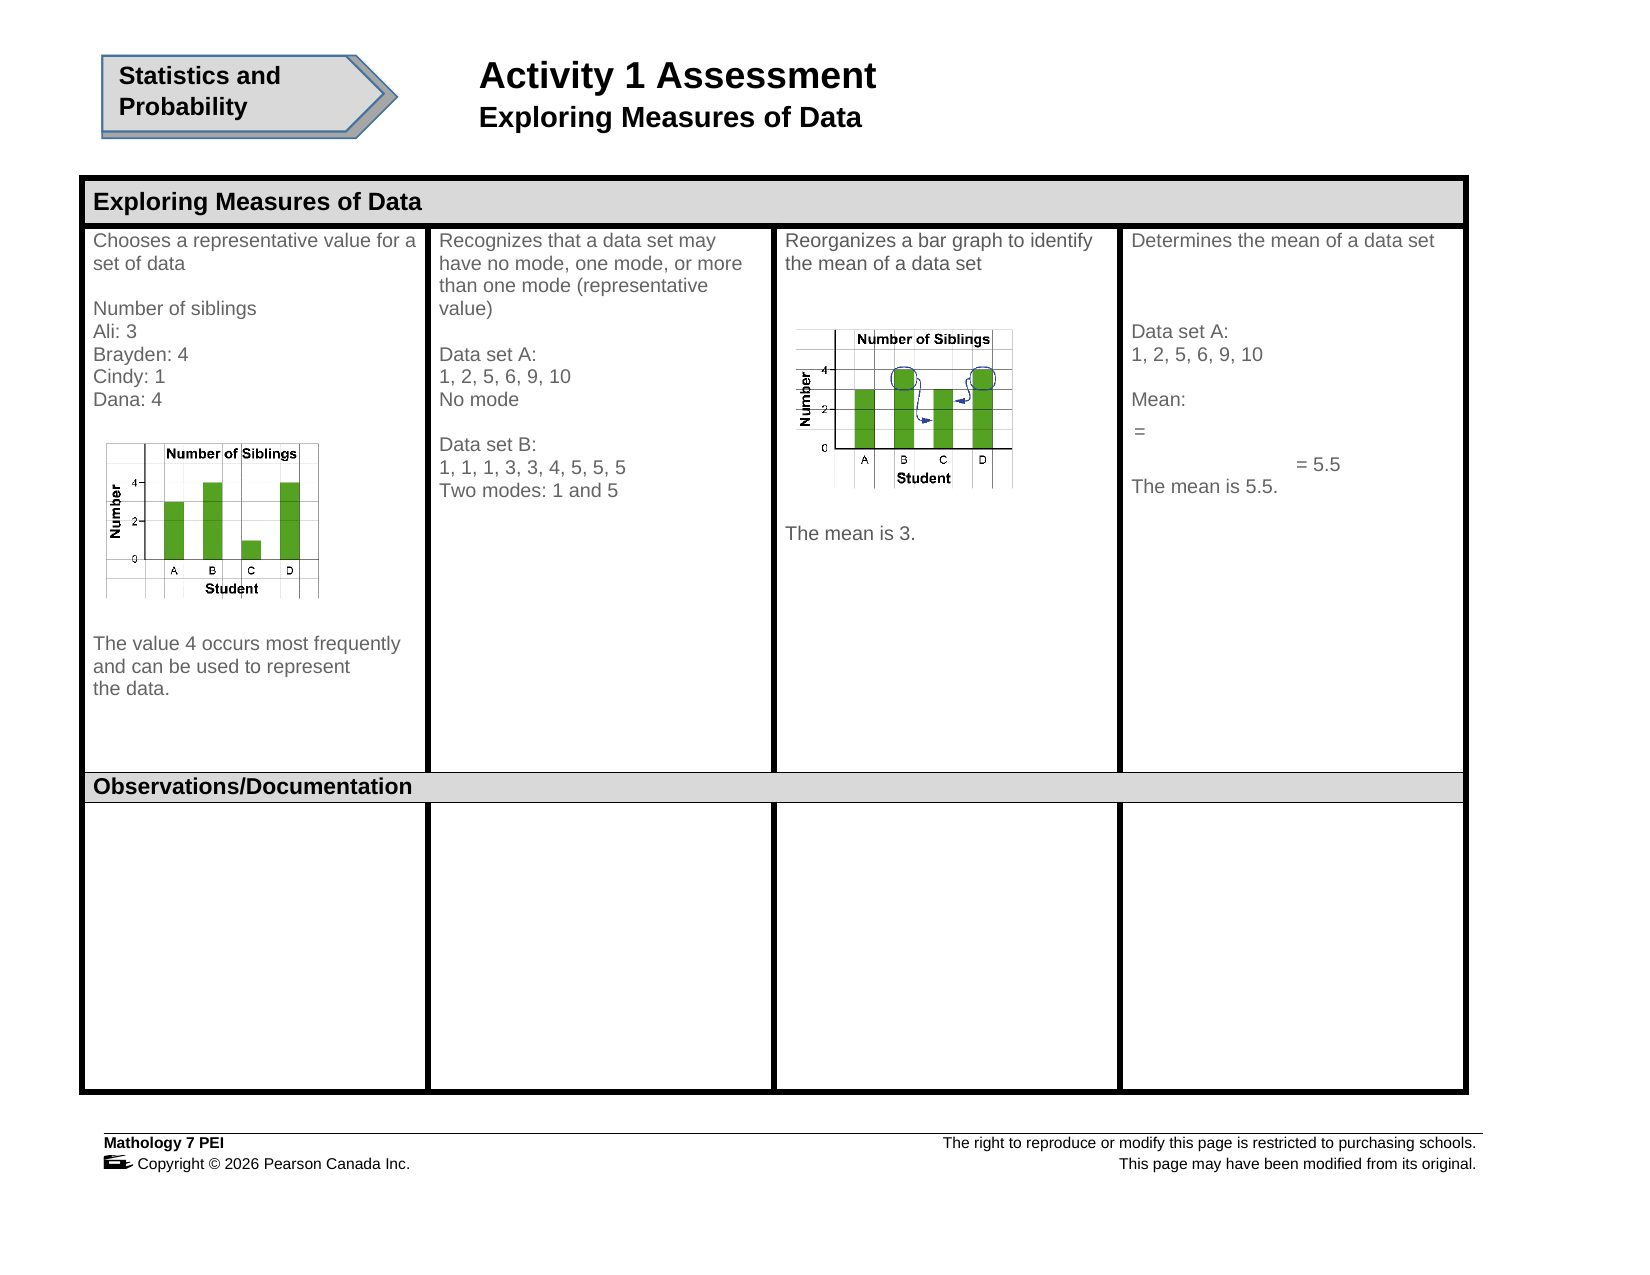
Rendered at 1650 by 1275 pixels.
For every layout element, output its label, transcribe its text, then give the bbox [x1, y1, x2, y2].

table_cell [431, 803, 771, 1089]
table_cell [85, 803, 425, 1089]
table_cell Observations/Documentation [85, 773, 1463, 802]
table_cell Chooses a representative value for a set of data Number of siblings Ali: 3 Brayden: 4 Cindy: 1 Dana: 4 The value 4 occurs most frequently and can be used to represent the data. [85, 229, 425, 772]
table_cell Recognizes that a data set may have no mode, one mode, or more than one mode (representative value) Data set A: 1, 2, 5, 6, 9, 10 No mode Data set B: 1, 1, 1, 3, 3, 4, 5, 5, 5 Two modes: 1 and 5 [431, 229, 771, 772]
picture [785, 319, 1022, 499]
table_cell [1123, 803, 1463, 1089]
table_cell Determines the mean of a data set Data set A: 1, 2, 5, 6, 9, 10 Mean: = = 5.5 The mean is 5.5. [1123, 229, 1463, 772]
table_header Exploring Measures of Data [85, 181, 1463, 223]
table_cell Reorganizes a bar graph to identify the mean of a data set The mean is 3. [777, 229, 1117, 772]
picture [103, 1155, 134, 1169]
table_cell [777, 803, 1117, 1089]
picture [92, 433, 329, 609]
